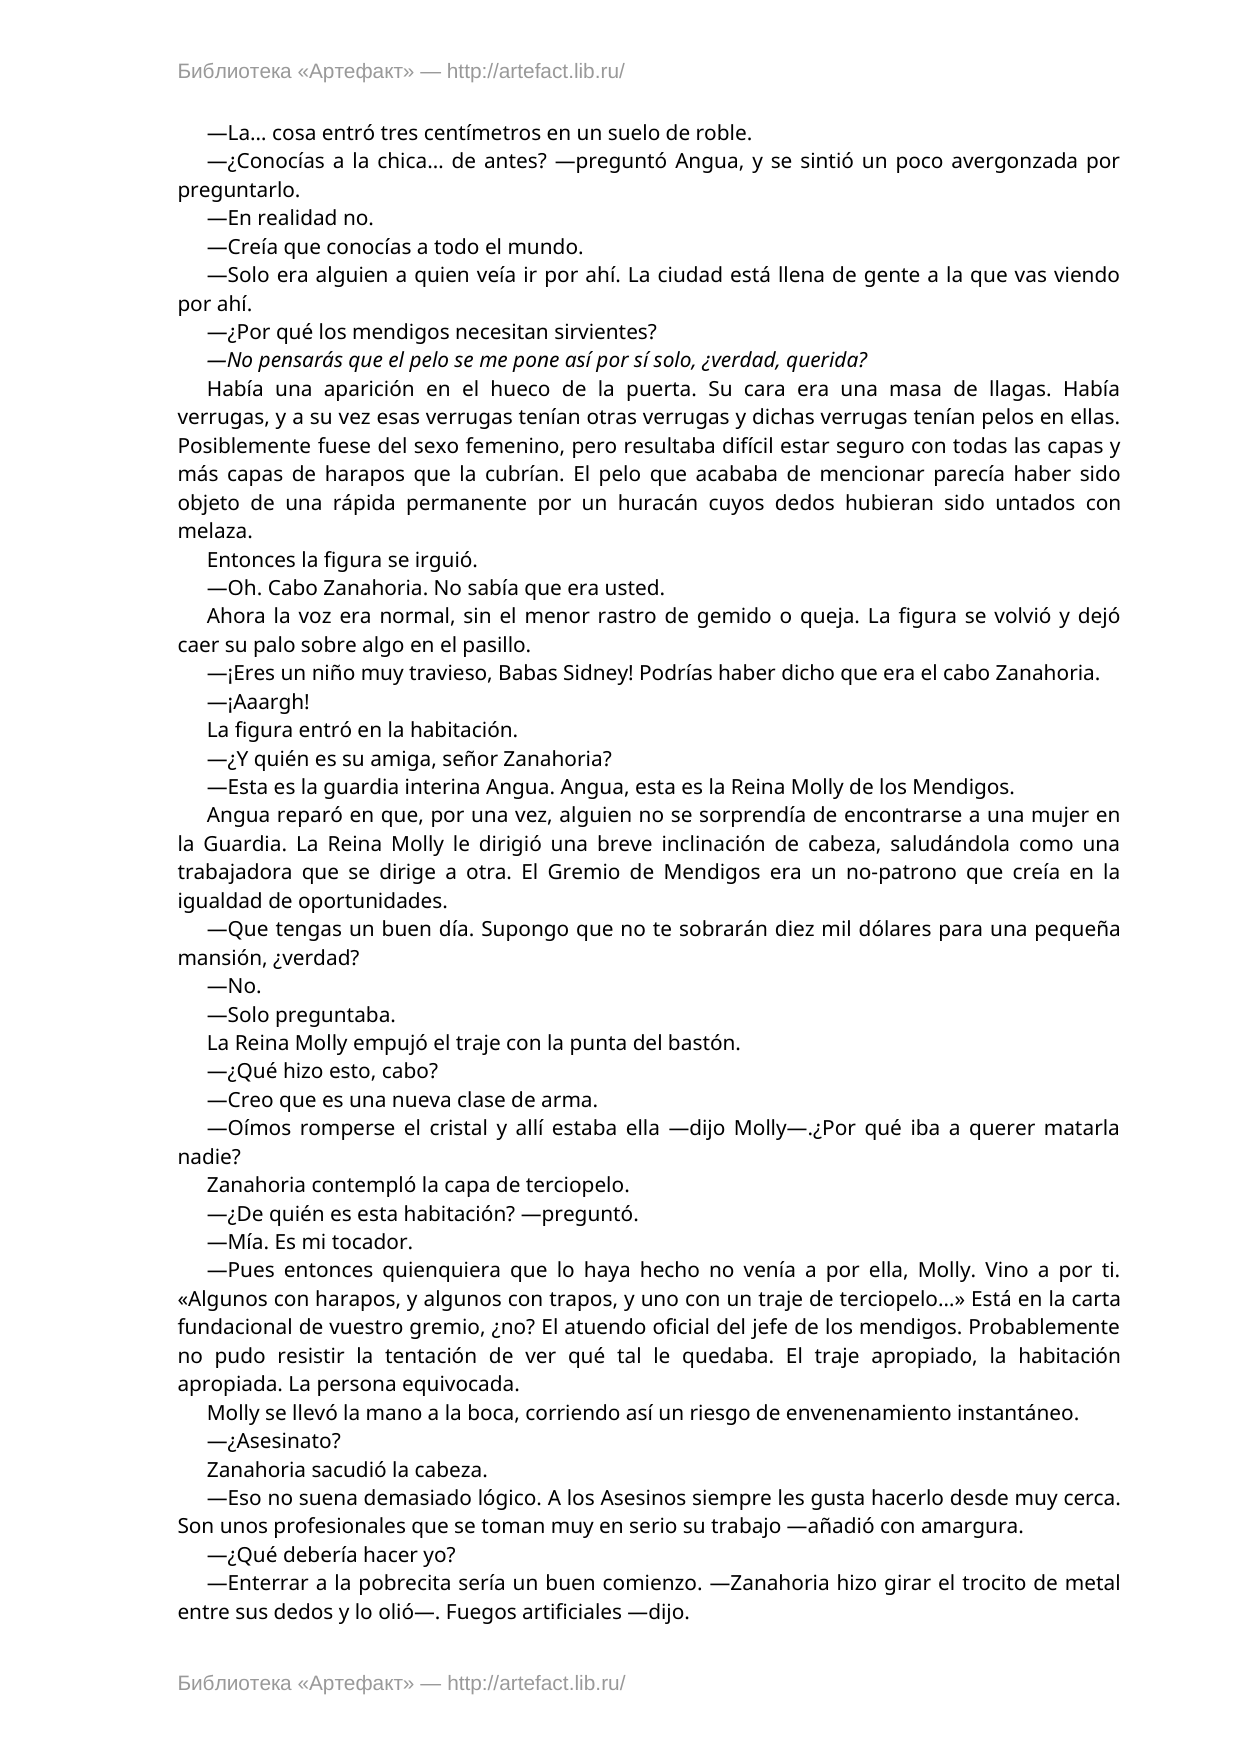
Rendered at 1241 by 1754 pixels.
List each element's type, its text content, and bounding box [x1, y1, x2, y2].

text Entonces la figura se irguió. [177, 545, 1122, 573]
text —Creía que conocías a todo el mundo. [177, 232, 1122, 260]
text Había una aparición en el hueco de la puerta. Su cara era una masa de llagas. Había verrugas, y a su vez esas verrugas tenían otras verrugas y dichas verrugas tenían pelos en ellas. Posiblemente fuese del sexo femenino, pero resultaba difícil estar seguro con todas las capas y más capas de harapos que la cubrían. El pelo que acababa de mencionar parecía haber sido objeto de una rápida permanente por un huracán cuyos dedos hubieran sido untados con melaza. [177, 374, 1122, 545]
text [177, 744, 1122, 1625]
text —En realidad no. [177, 203, 1122, 232]
text —La… cosa entró tres centímetros en un suelo de roble. [177, 118, 1122, 147]
text —¡Eres un niño muy travieso, Babas Sidney! Podrías haber dicho que era el cabo Zanahoria. [177, 658, 1122, 687]
text Ahora la voz era normal, sin el menor rastro de gemido o queja. La figura se volvió y dejó caer su palo sobre algo en el pasillo. [177, 602, 1122, 658]
text —Oh. Cabo Zanahoria. No sabía que era usted. [177, 573, 1122, 602]
text —No pensarás que el pelo se me pone así por sí solo, ¿verdad, querida? [177, 346, 1122, 374]
text La figura entró en la habitación. [177, 715, 1122, 744]
text —Solo era alguien a quien veía ir por ahí. La ciudad está llena de gente a la que vas viendo por ahí. [177, 260, 1122, 317]
text —¿Conocías a la chica… de antes? —preguntó Angua, y se sintió un poco avergonzada por preguntarlo. [177, 147, 1122, 203]
text —¡Aaargh! [177, 687, 1122, 715]
text —¿Por qué los mendigos necesitan sirvientes? [177, 317, 1122, 346]
